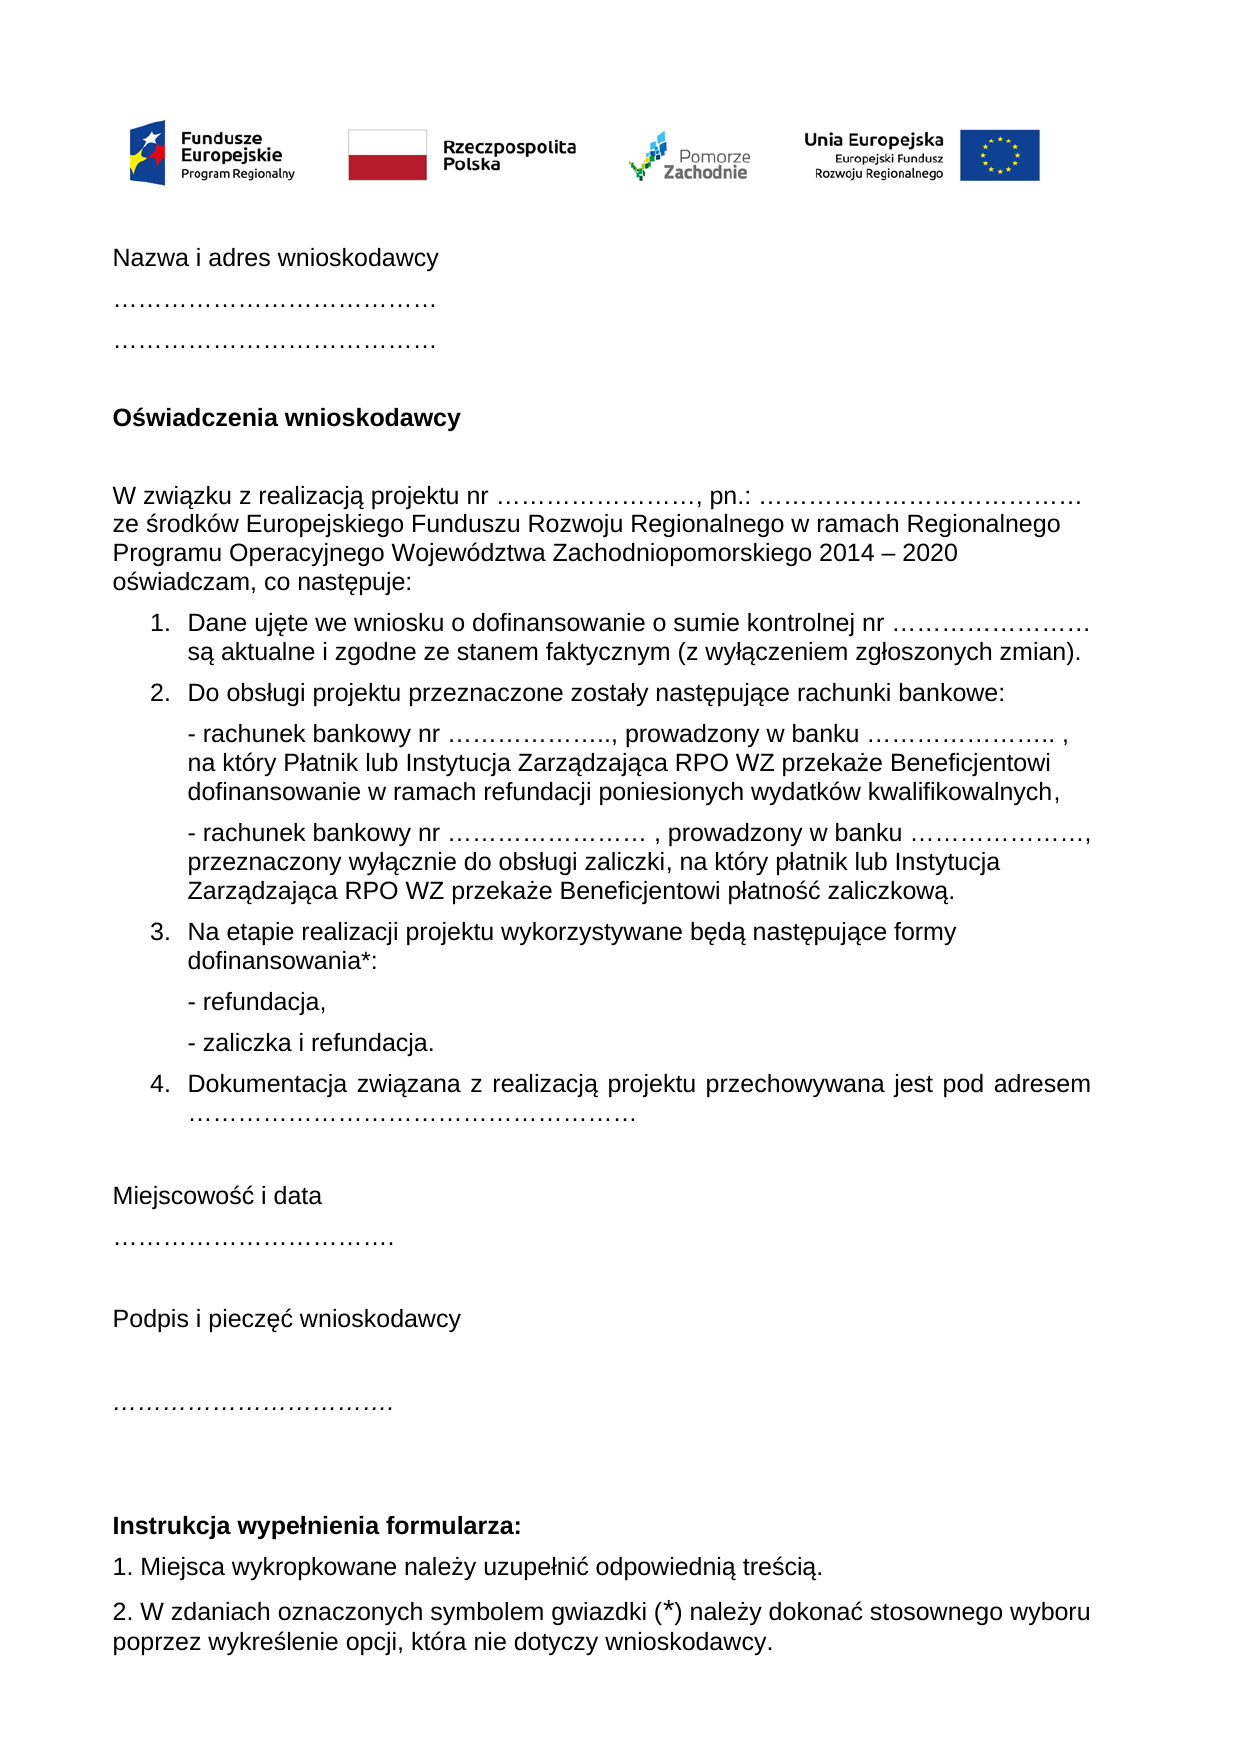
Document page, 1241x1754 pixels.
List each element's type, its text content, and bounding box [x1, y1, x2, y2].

picture [112, 102, 1057, 202]
text ……………………………. [112, 1387, 1093, 1416]
list Dokumentacja związana z realizacją projektu przechowywana jest pod adresem ……………………………………………… [150, 1069, 1093, 1127]
text ………………………………… [112, 325, 1093, 354]
text W związku z realizacją projektu nr ……………………, pn.: ………………………………… ze środków Europejskiego Funduszu Rozwoju Regionalnego w ramach Regionalnego Programu Operacyjnego Województwa Zachodniopomorskiego 2014 – 2020 oświadczam, co następuje: [112, 481, 1093, 596]
list - rachunek bankowy nr ……………….., prowadzony w banku ………………….. , na który Płatnik lub Instytucja Zarządzająca RPO WZ przekaże Beneficjentowi dofinansowanie w ramach refundacji poniesionych wydatków kwalifikowalnych, [187, 719, 1093, 806]
list Dane ujęte we wniosku o dofinansowanie o sumie kontrolnej nr …………………… są aktualne i zgodne ze stanem faktycznym (z wyłączeniem zgłoszonych zmian). [150, 608, 1093, 666]
text 2. W zdaniach oznaczonych symbolem gwiazdki (*) należy dokonać stosownego wyboru poprzez wykreślenie opcji, która nie dotyczy wnioskodawcy. [112, 1593, 1093, 1656]
text Miejscowość i data [112, 1181, 1093, 1209]
list - refundacja, [187, 987, 1093, 1016]
list Do obsługi projektu przeznaczone zostały następujące rachunki bankowe: [150, 678, 1093, 707]
list - zaliczka i refundacja. [187, 1028, 1093, 1057]
text ……………………………. [112, 1222, 1093, 1251]
text Nazwa i adres wnioskodawcy [112, 243, 1093, 272]
list Na etapie realizacji projektu wykorzystywane będą następujące formy dofinansowania*: [150, 917, 1093, 974]
list - rachunek bankowy nr …………………… , prowadzony w banku …………………, przeznaczony wyłącznie do obsługi zaliczki, na który płatnik lub Instytucja Zarządzająca RPO WZ przekaże Beneficjentowi płatność zaliczkową. [187, 818, 1093, 904]
text 1. Miejsca wykropkowane należy uzupełnić odpowiednią treścią. [112, 1552, 1093, 1581]
text Podpis i pieczęć wnioskodawcy [112, 1304, 1093, 1333]
text Instrukcja wypełnienia formularza: [112, 1511, 1093, 1539]
text ………………………………… [112, 284, 1093, 313]
text Oświadczenia wnioskodawcy [112, 403, 1093, 432]
